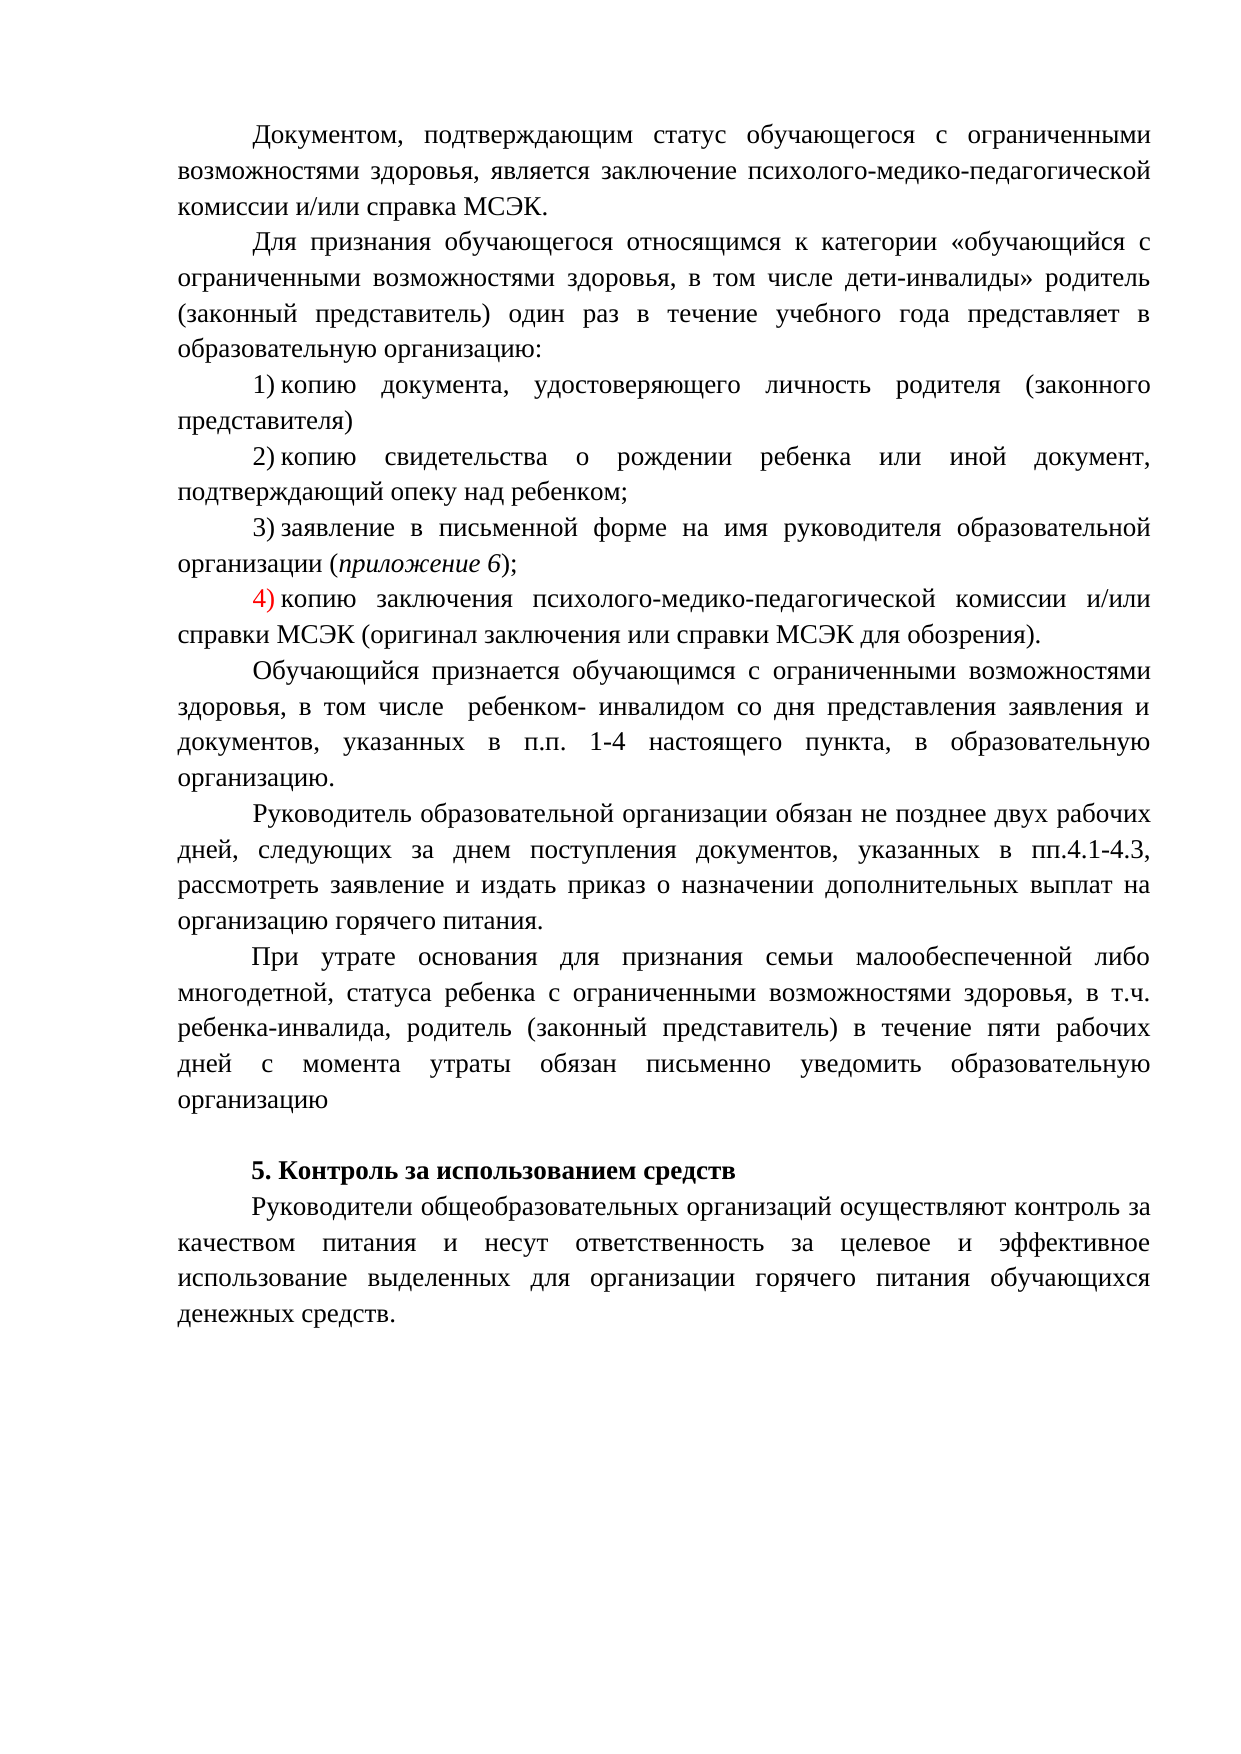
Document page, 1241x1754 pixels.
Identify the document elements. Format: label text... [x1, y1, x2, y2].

list копию заключения психолого-медико-педагогической комиссии и/или справки МСЭК (оригинал заключения или справки МСЭК для обозрения). [177, 583, 1152, 649]
text Документом, подтверждающим статус обучающегося с ограниченными возможностями здоровья, является заключение психолого-медико-педагогической комиссии и/или справка МСЭК. [177, 118, 1152, 221]
text При утрате основания для признания семьи малообеспеченной либо многодетной, статуса ребенка с ограниченными возможностями здоровья, в т.ч. ребенка-инвалида, родитель (законный представитель) в течение пяти рабочих дней с момента утраты обязан письменно уведомить образовательную организацию [177, 940, 1152, 1114]
text Руководитель образовательной организации обязан не позднее двух рабочих дней, следующих за днем поступления документов, указанных в пп.4.1-4.3, рассмотреть заявление и издать приказ о назначении дополнительных выплат на организацию горячего питания. [177, 797, 1152, 935]
text Для признания обучающегося относящимся к категории «обучающийся с ограниченными возможностями здоровья, в том числе дети-инвалиды» родитель (законный представитель) один раз в течение учебного года представляет в образовательную организацию: [177, 225, 1152, 364]
text 5. Контроль за использованием средств [177, 1154, 1152, 1185]
list заявление в письменной форме на имя руководителя образовательной организации (приложение 6); [177, 511, 1152, 578]
text Обучающийся признается обучающимся с ограниченными возможностями здоровья, в том числе ребенком- инвалидом со дня представления заявления и документов, указанных в п.п. 1-4 настоящего пункта, в образовательную организацию. [177, 654, 1152, 792]
list копию свидетельства о рождении ребенка или иной документ, подтверждающий опеку над ребенком; [177, 440, 1152, 507]
list копию документа, удостоверяющего личность родителя (законного представителя) [177, 368, 1152, 435]
text Руководители общеобразовательных организаций осуществляют контроль за качеством питания и несут ответственность за целевое и эффективное использование выделенных для организации горячего питания обучающихся денежных средств. [177, 1190, 1152, 1328]
